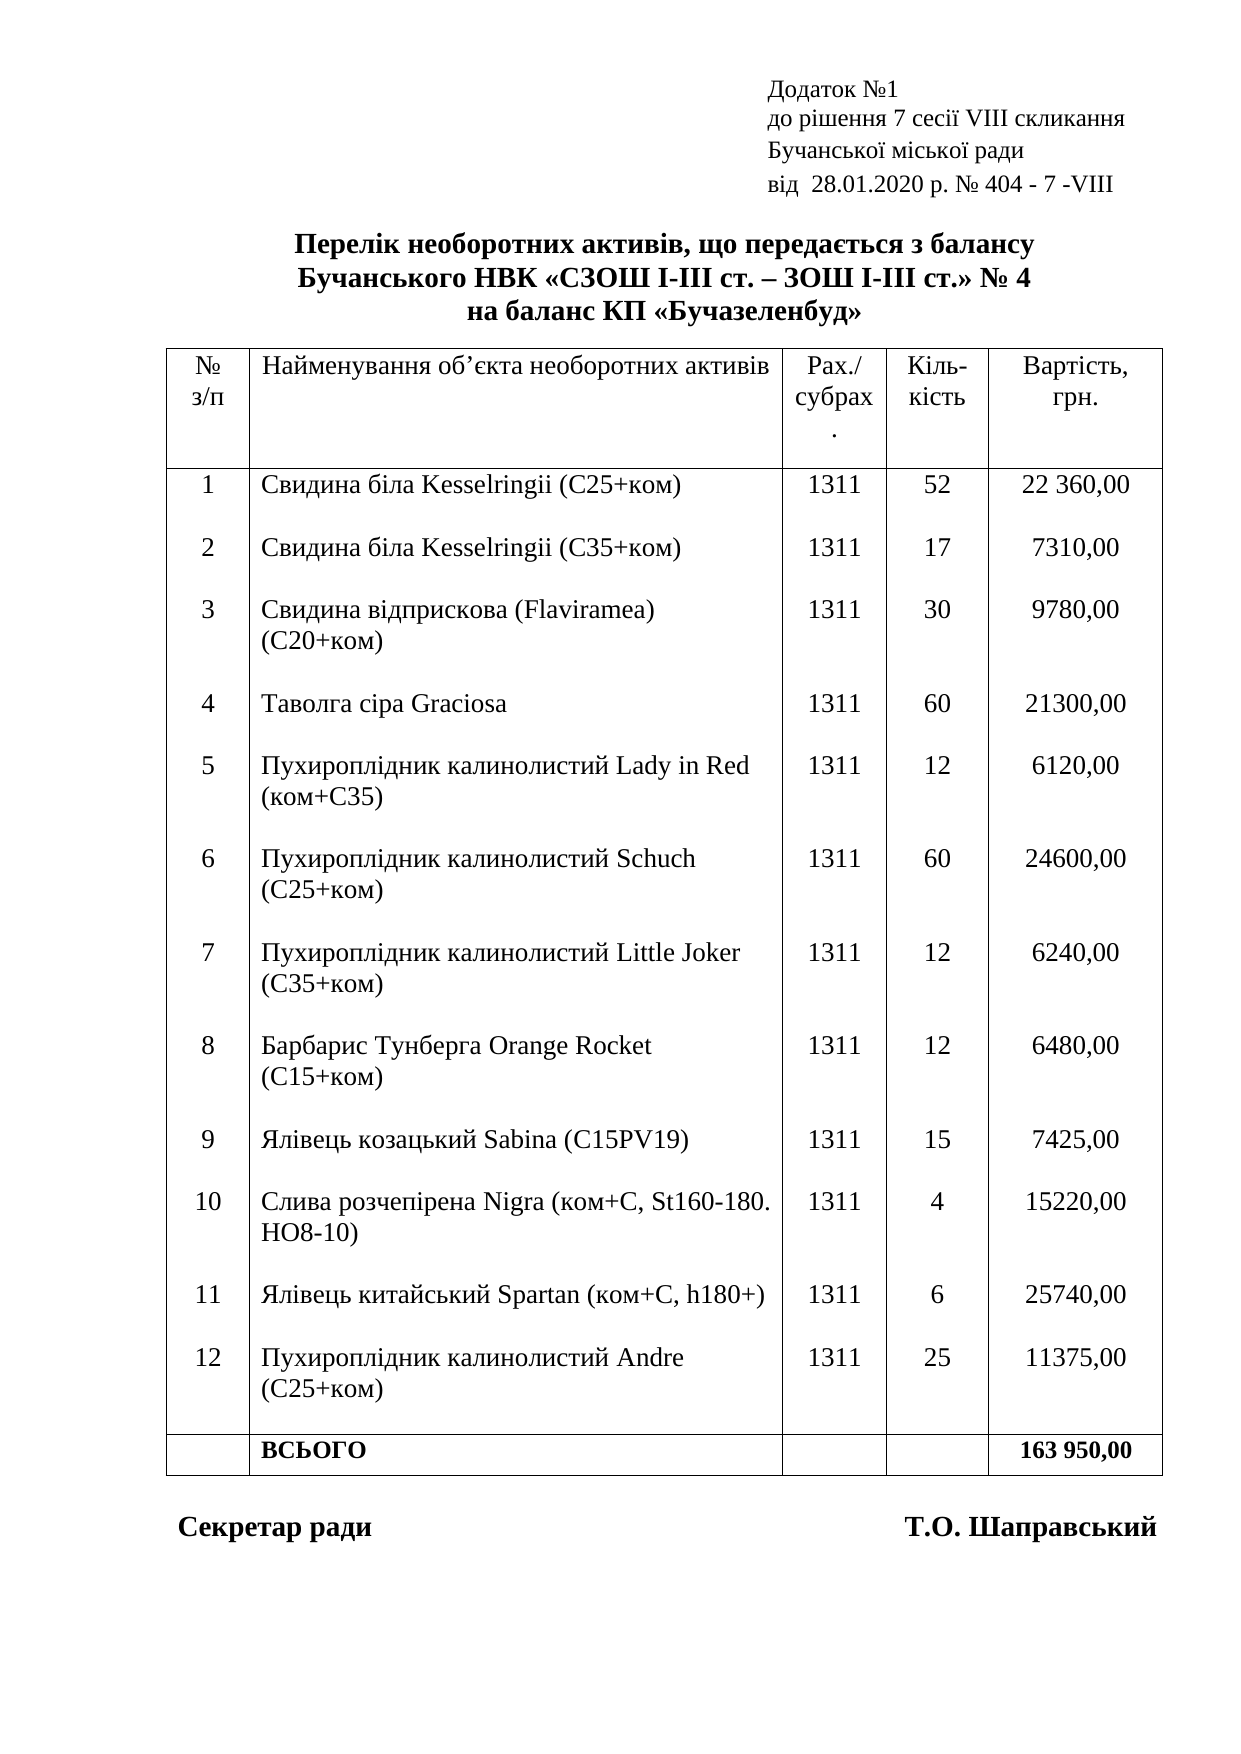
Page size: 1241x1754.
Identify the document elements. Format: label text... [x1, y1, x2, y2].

table_cell Свидина біла Kesselringii (С25+ком) Свидина біла Kesselringii (С35+ком) Свидина відприскова (Flaviramea) (С20+ком) Таволга сіра Graciosa Пухироплідник калинолистий Lady in Red (ком+С35) Пухироплідник калинолистий Schuch (C25+ком) Пухироплідник калинолистий Little Joker (C35+ком) Барбарис Тунберга Orange Rocket (С15+ком) Ялівець козацький Sabina (C15PV19) Слива розчепірена Nigra (ком+С, St160-180. НО8-10) Ялівець китайський Spartan (ком+С, h180+) Пухироплідник калинолистий Andre (C25+ком) [250, 469, 782, 1434]
text Секретар ради Т.О. Шаправський [177, 1509, 1167, 1543]
table_cell [167, 1435, 249, 1475]
table_header Найменування об’єкта необоротних активів [250, 349, 782, 468]
text Бучанського НВК «СЗОШ І-ІІІ ст. – ЗОШ І-ІІІ ст.» № 4 [177, 260, 1152, 293]
text Перелік необоротних активів, що передається з балансу [177, 226, 1152, 260]
text Бучанської міської ради [767, 136, 1152, 164]
table_cell 22 360,00 7310,00 9780,00 21300,00 6120,00 24600,00 6240,00 6480,00 7425,00 15220,00 25740,00 11375,00 [989, 469, 1162, 1434]
table_cell 1311 1311 1311 1311 1311 1311 1311 1311 1311 1311 1311 1311 [783, 469, 886, 1434]
table_header Кіль-кість [887, 349, 988, 468]
table_header № з/п [167, 349, 249, 468]
table_cell 1 2 3 4 5 6 7 8 9 10 11 12 [167, 469, 249, 1434]
text від 28.01.2020 р. № 404 - 7 -VIIІ [693, 169, 1152, 197]
table_cell [887, 1435, 988, 1475]
text на баланс КП «Бучазеленбуд» [177, 293, 1152, 327]
table_cell ВСЬОГО [250, 1435, 782, 1475]
table_cell 163 950,00 [989, 1435, 1162, 1475]
table_header Вартість, грн. [989, 349, 1162, 468]
table_cell 52 17 30 60 12 60 12 12 15 4 6 25 [887, 469, 988, 1434]
table_header Рах./ субрах. [783, 349, 886, 468]
text Додаток №1 [693, 74, 1152, 103]
text до рішення 7 сесії VIIІ скликання [767, 103, 1152, 131]
table_cell [783, 1435, 886, 1475]
